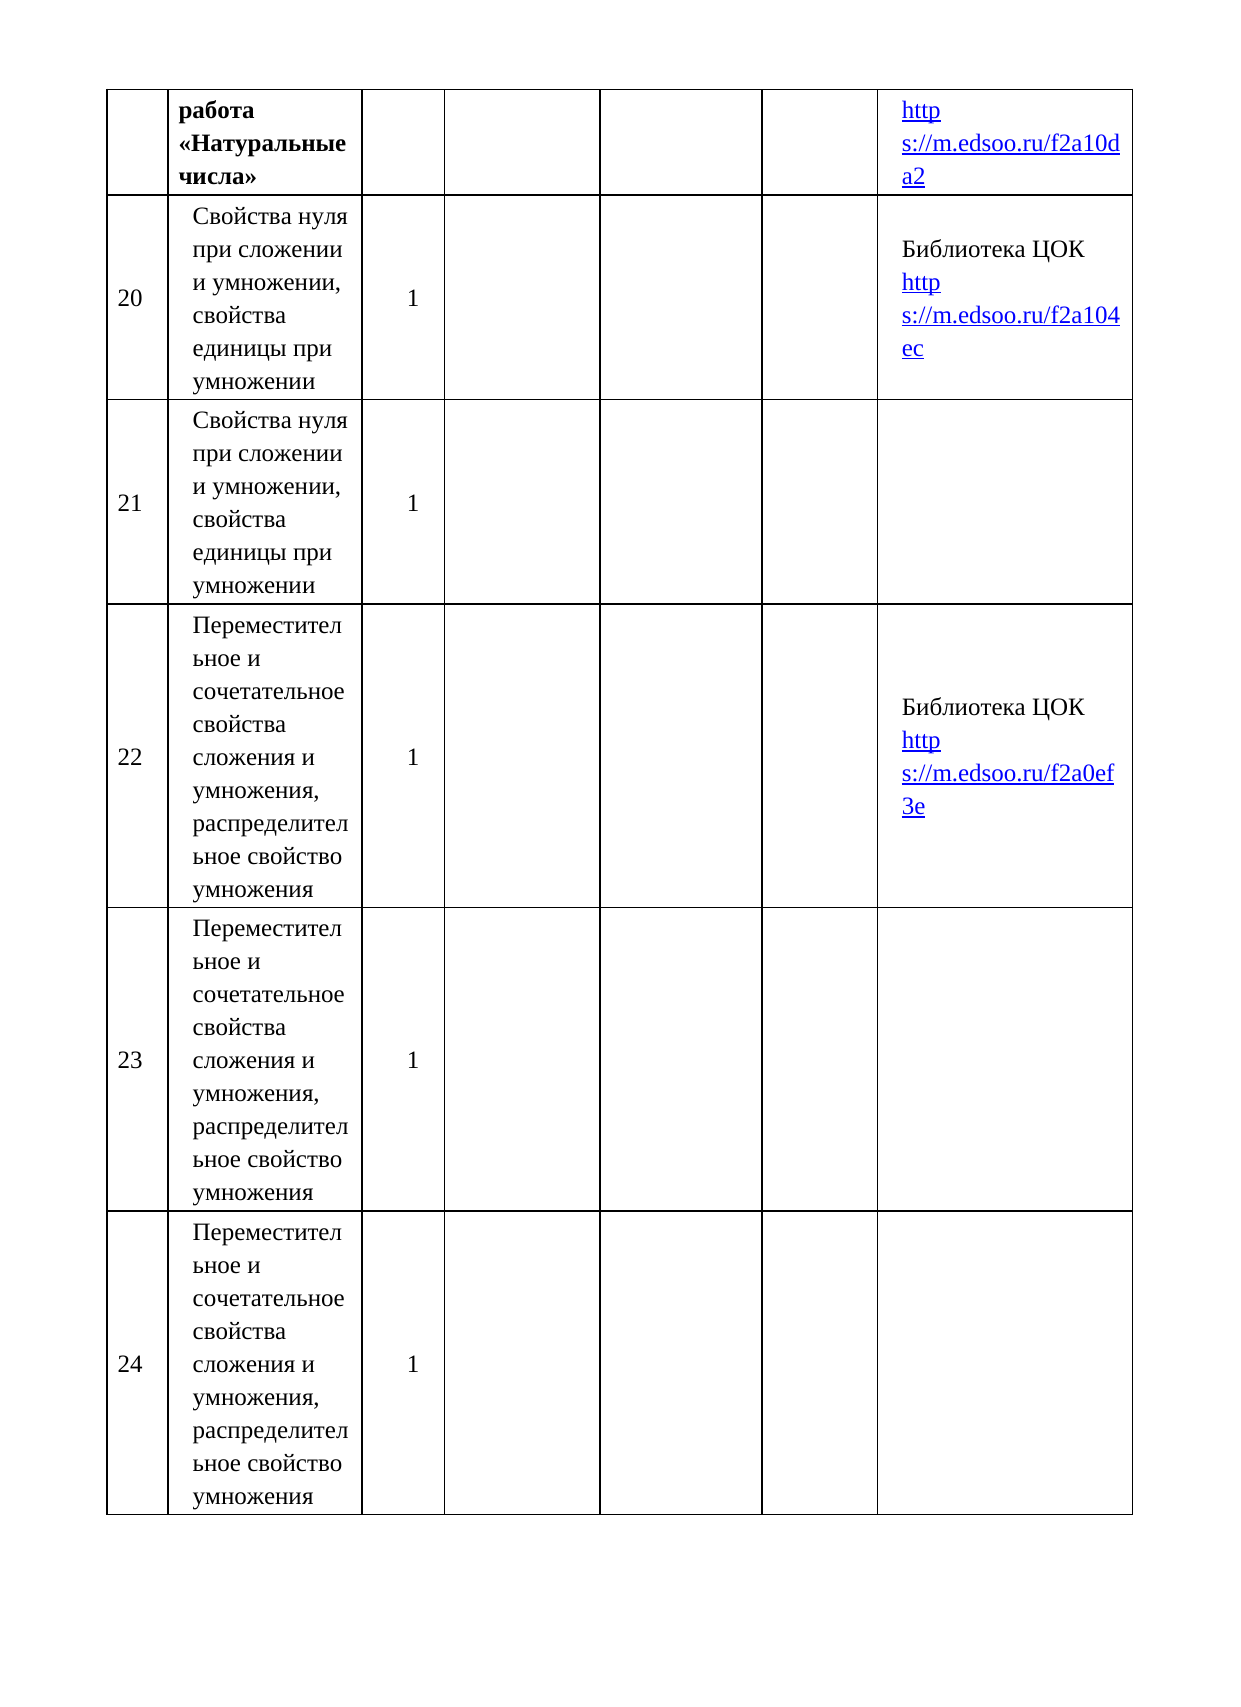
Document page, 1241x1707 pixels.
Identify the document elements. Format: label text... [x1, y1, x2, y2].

table_cell [601, 1212, 761, 1513]
table_cell 19 [108, 90, 167, 194]
table_cell Переместительное и сочетательное свойства сложения и умножения, распределительное свойство умножения [169, 1212, 361, 1513]
table_cell 21 [108, 400, 167, 603]
table_cell [601, 605, 761, 906]
table_cell [878, 908, 1132, 1210]
table_cell [763, 90, 877, 194]
table_cell [763, 196, 877, 398]
table_cell [763, 908, 877, 1210]
table_cell 23 [108, 908, 167, 1210]
table_cell [445, 1212, 599, 1513]
table_cell Переместительное и сочетательное свойства сложения и умножения, распределительное свойство умножения [169, 908, 361, 1210]
table_cell [445, 605, 599, 906]
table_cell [878, 90, 1132, 194]
table_cell 22 [108, 605, 167, 906]
table_cell [763, 400, 877, 603]
table_cell [601, 400, 761, 603]
table_cell [601, 196, 761, 398]
table_cell 24 [108, 1212, 167, 1513]
table_cell [763, 605, 877, 906]
table_cell [445, 908, 599, 1210]
table_cell 1 [363, 908, 444, 1210]
table_cell 1 [363, 90, 444, 194]
table_cell Свойства нуля при сложении и умножении, свойства единицы при умножении [169, 196, 361, 398]
table_cell 1 [363, 605, 444, 906]
table_cell [445, 196, 599, 398]
table_cell Библиотека ЦОК https://m.edsoo.ru/f2a104ec [878, 196, 1132, 398]
table_cell Переместительное и сочетательное свойства сложения и умножения, распределительное свойство умножения [169, 605, 361, 906]
table_cell 1 [363, 196, 444, 398]
table_cell Библиотека ЦОК https://m.edsoo.ru/f2a0ef3e [878, 605, 1132, 906]
table_cell Свойства нуля при сложении и умножении, свойства единицы при умножении [169, 400, 361, 603]
table_cell [878, 1212, 1132, 1513]
table_cell [763, 1212, 877, 1513]
table_cell 1 [363, 1212, 444, 1513]
table_cell [601, 908, 761, 1210]
table_cell [445, 400, 599, 603]
table_cell [878, 400, 1132, 603]
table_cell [169, 90, 361, 194]
table_cell 1 [445, 90, 599, 194]
table_cell 20 [108, 196, 167, 398]
table_cell [601, 90, 761, 194]
table_cell 1 [363, 400, 444, 603]
